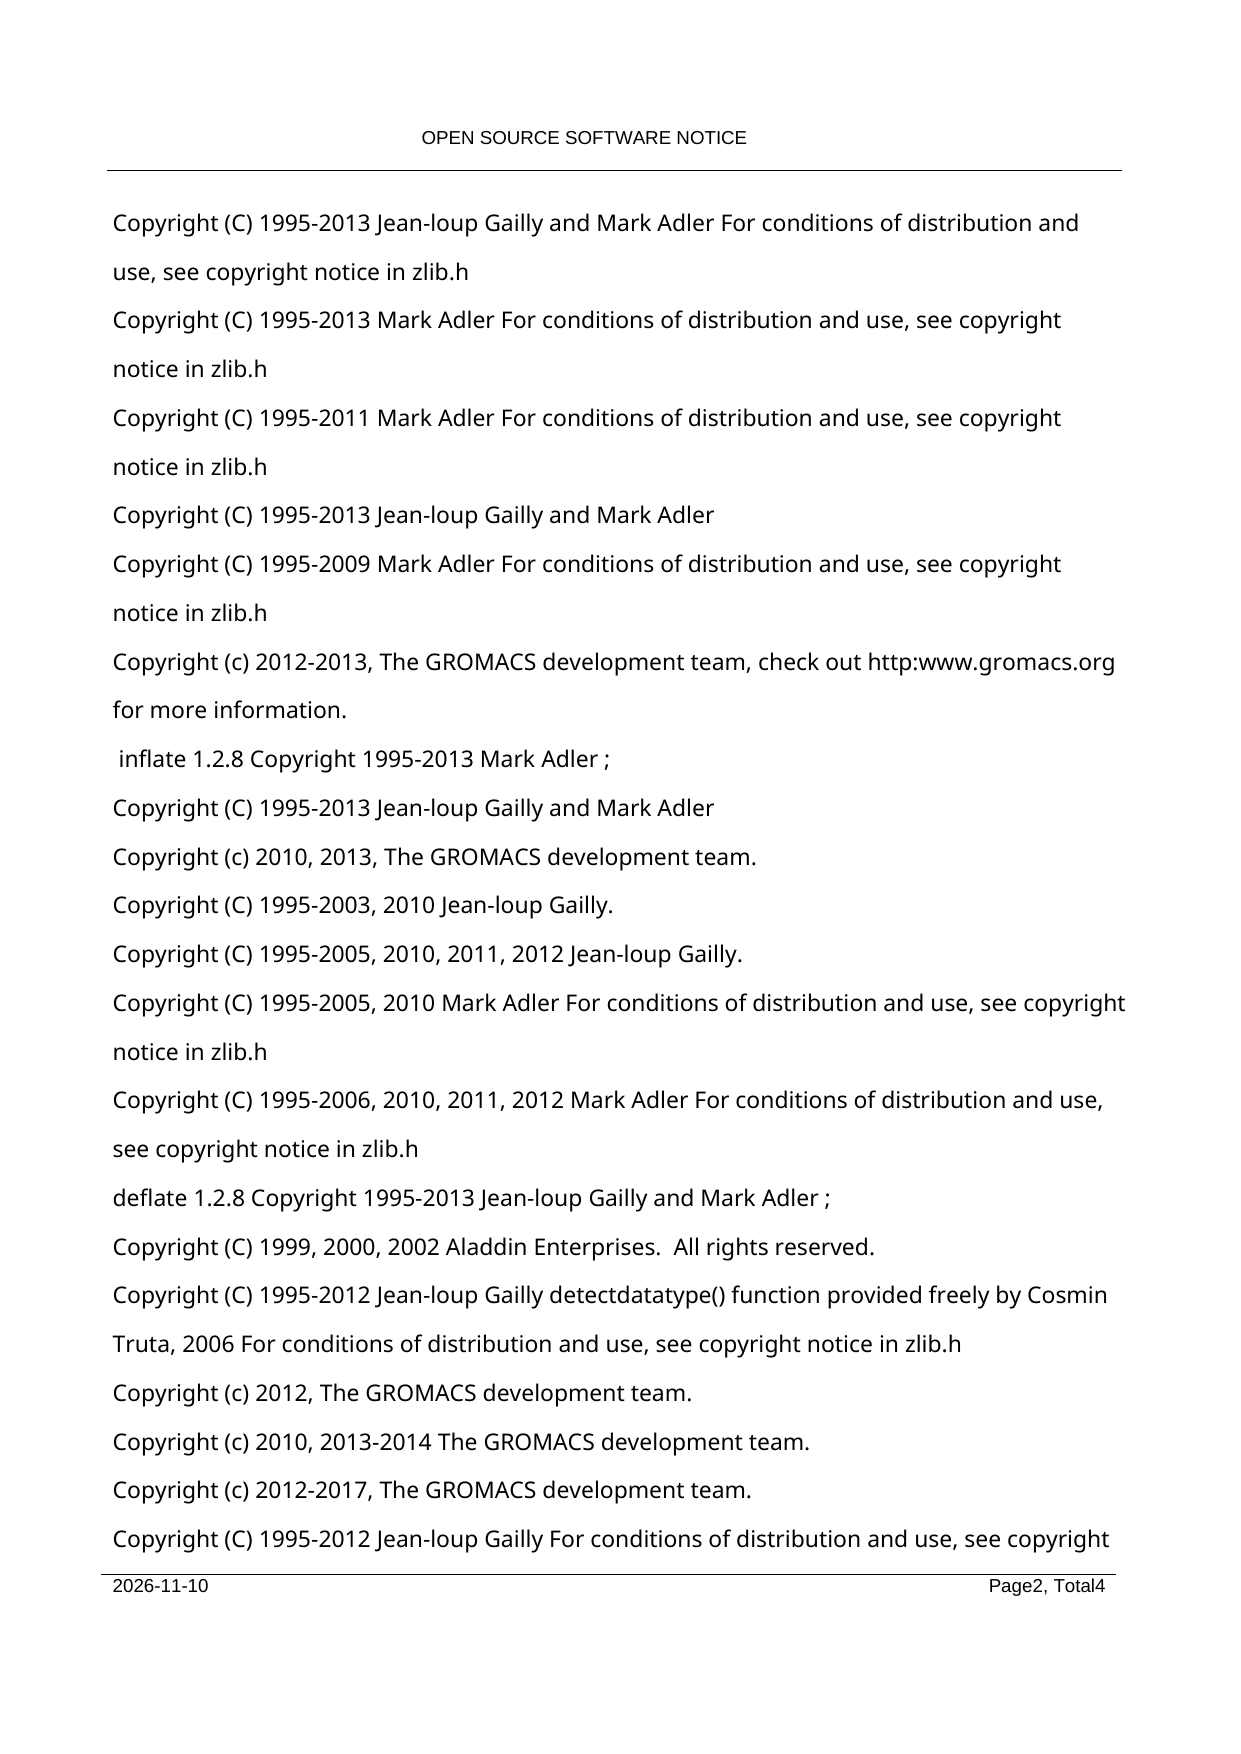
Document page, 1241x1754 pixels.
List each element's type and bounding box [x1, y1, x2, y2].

text [112, 206, 1128, 1555]
